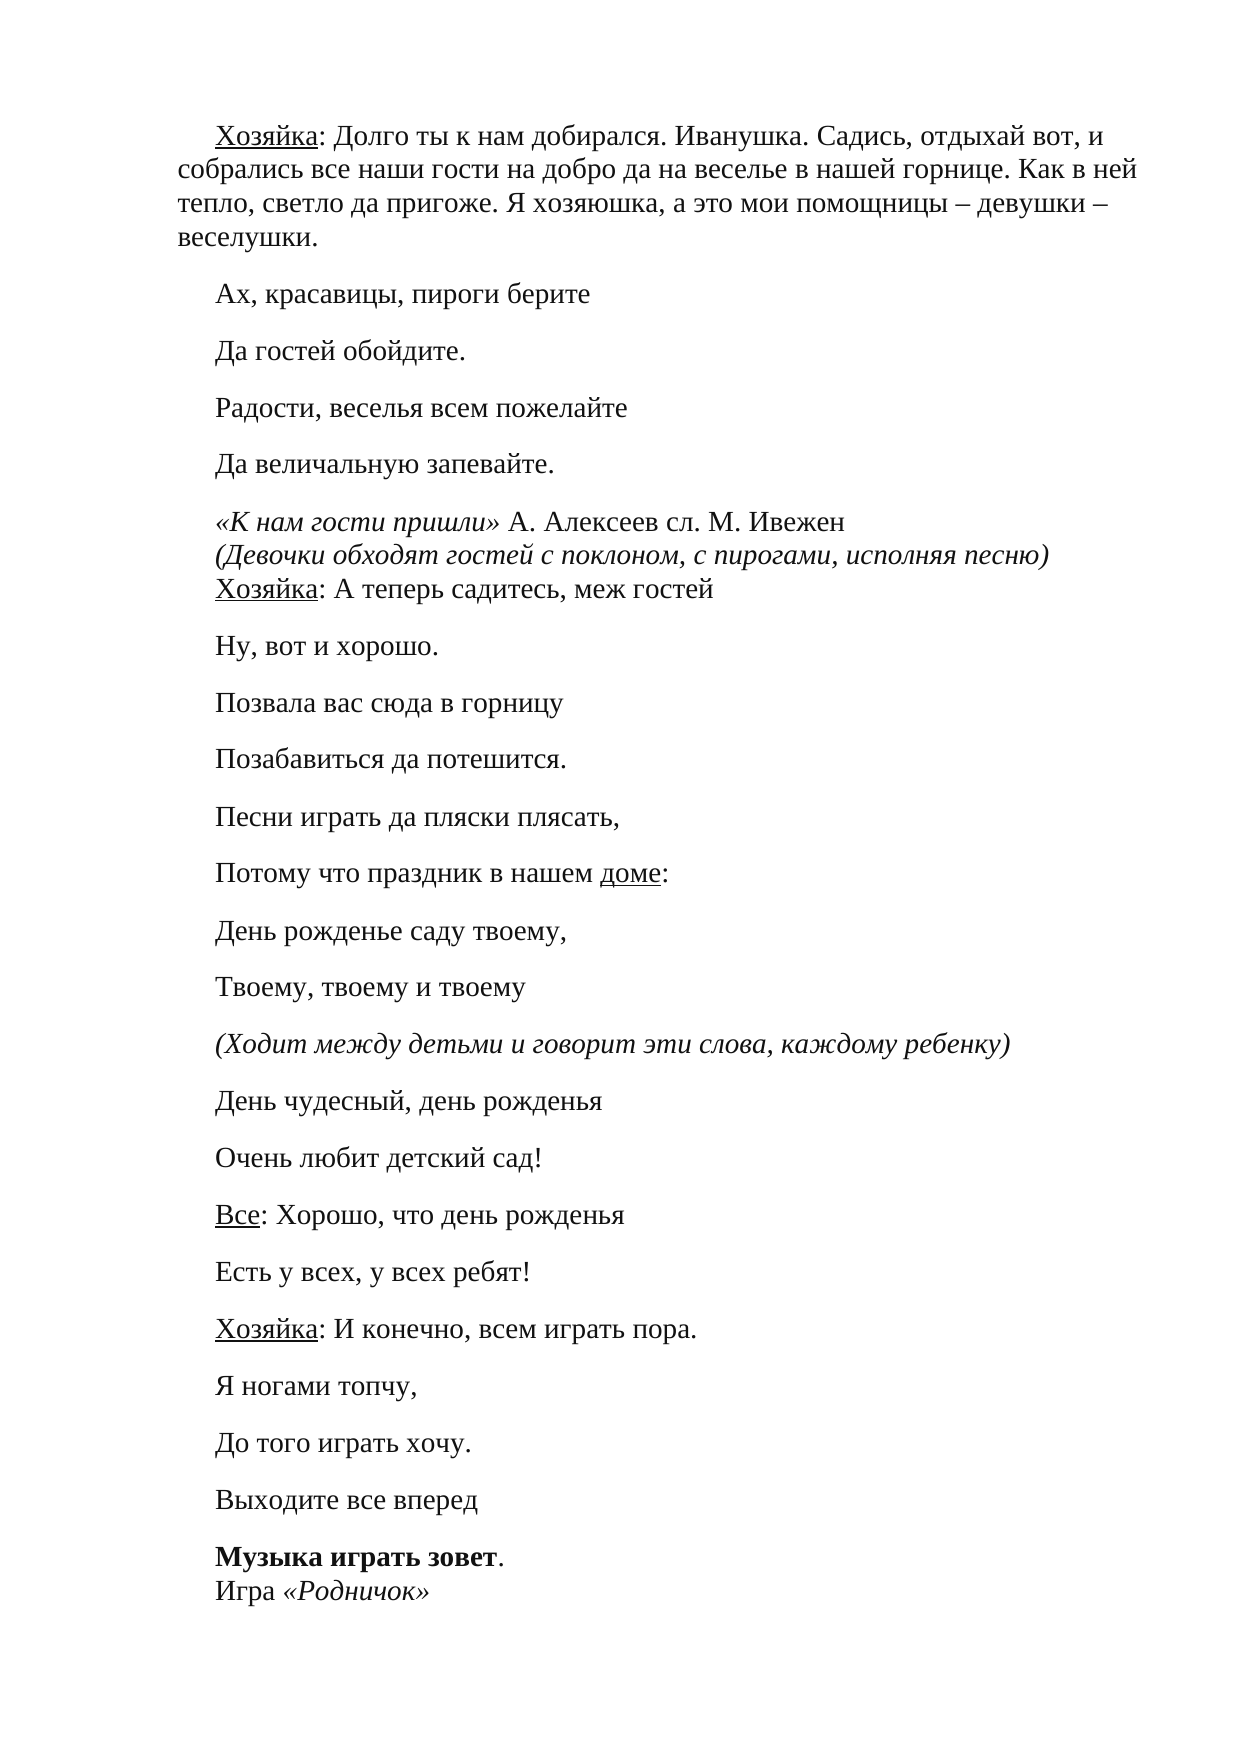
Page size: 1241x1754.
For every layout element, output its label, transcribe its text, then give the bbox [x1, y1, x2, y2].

text Очень любит детский сад! [177, 1141, 1152, 1174]
text Песни играть да пляски плясать, [177, 799, 1152, 832]
text Да величальную запевайте. [177, 447, 1152, 480]
text Позвала вас сюда в горницу [177, 685, 1152, 718]
text Потому что праздник в нашем доме: [177, 856, 1152, 889]
text Твоему, твоему и твоему [177, 969, 1152, 1003]
text Хозяйка: Долго ты к нам добирался. Иванушка. Садись, отдыхай вот, и собрались все наши гости на добро да на веселье в нашей горнице. Как в ней тепло, светло да пригоже. Я хозяюшка, а это мои помощницы – девушки – веселушки. [177, 118, 1152, 252]
text Игра «Родничок» [177, 1573, 1152, 1606]
text Все: Хорошо, что день рожденья [177, 1197, 1152, 1231]
text Хозяйка: А теперь садитесь, меж гостей [177, 571, 1152, 604]
text Позабавиться да потешится. [177, 742, 1152, 775]
text (Ходит между детьми и говорит эти слова, каждому ребенку) [177, 1027, 1152, 1060]
text Выходите все вперед [177, 1482, 1152, 1516]
text Есть у всех, у всех ребят! [177, 1254, 1152, 1288]
text Музыка играть зовет. [177, 1539, 1152, 1573]
text «К нам гости пришли» А. Алексеев сл. М. Ивежен [177, 504, 1152, 537]
text До того играть хочу. [177, 1425, 1152, 1459]
text Я ногами топчу, [177, 1368, 1152, 1402]
text (Девочки обходят гостей с поклоном, с пирогами, исполняя песню) [177, 537, 1152, 571]
text Хозяйка: И конечно, всем играть пора. [177, 1311, 1152, 1345]
text Да гостей обойдите. [177, 333, 1152, 366]
text Ах, красавицы, пироги берите [177, 276, 1152, 309]
text Ну, вот и хорошо. [177, 628, 1152, 661]
text День чудесный, день рожденья [177, 1083, 1152, 1117]
text Радости, веселья всем пожелайте [177, 390, 1152, 423]
text День рожденье саду твоему, [177, 913, 1152, 946]
